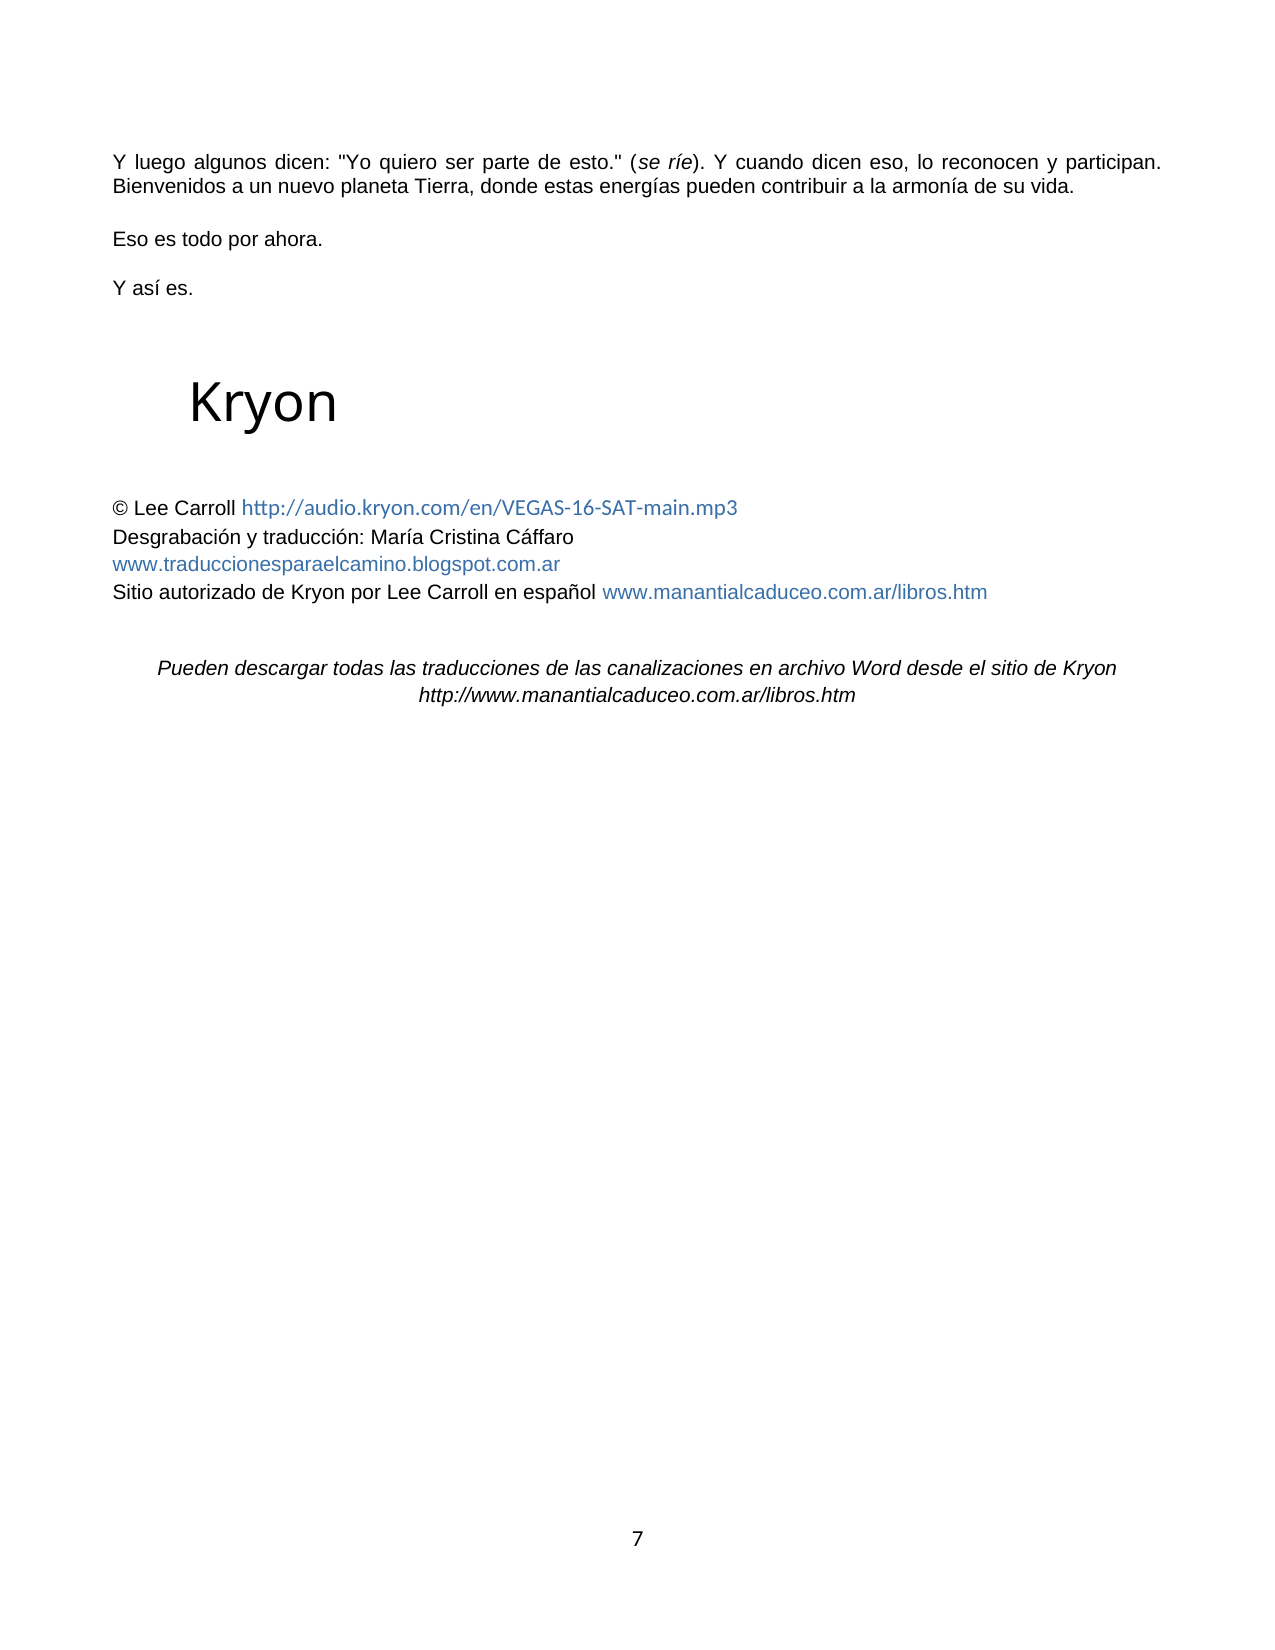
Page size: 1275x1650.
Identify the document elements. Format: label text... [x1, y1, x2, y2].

text Y así es. [112, 276, 1162, 300]
text Eso es todo por ahora. [112, 227, 1162, 251]
text Pueden descargar todas las traducciones de las canalizaciones en archivo Word desde el sitio de Kryon http://www.manantialcaduceo.com.ar/libros.htm [112, 656, 1162, 707]
text Y luego algunos dicen: "Yo quiero ser parte de esto." (se ríe). Y cuando dicen eso, lo reconocen y participan. Bienvenidos a un nuevo planeta Tierra, donde estas energías pueden contribuir a la armonía de su vida. [112, 150, 1162, 198]
text Kryon [112, 328, 1162, 437]
text © Lee Carroll http://audio.kryon.com/en/VEGAS-16-SAT-main.mp3 Desgrabación y traducción: María Cristina Cáffaro www.traduccionesparaelcamino.blogspot.com.ar Sitio autorizado de Kryon por Lee Carroll en español www.manantialcaduceo.com.ar/libros.htm [112, 493, 1162, 604]
